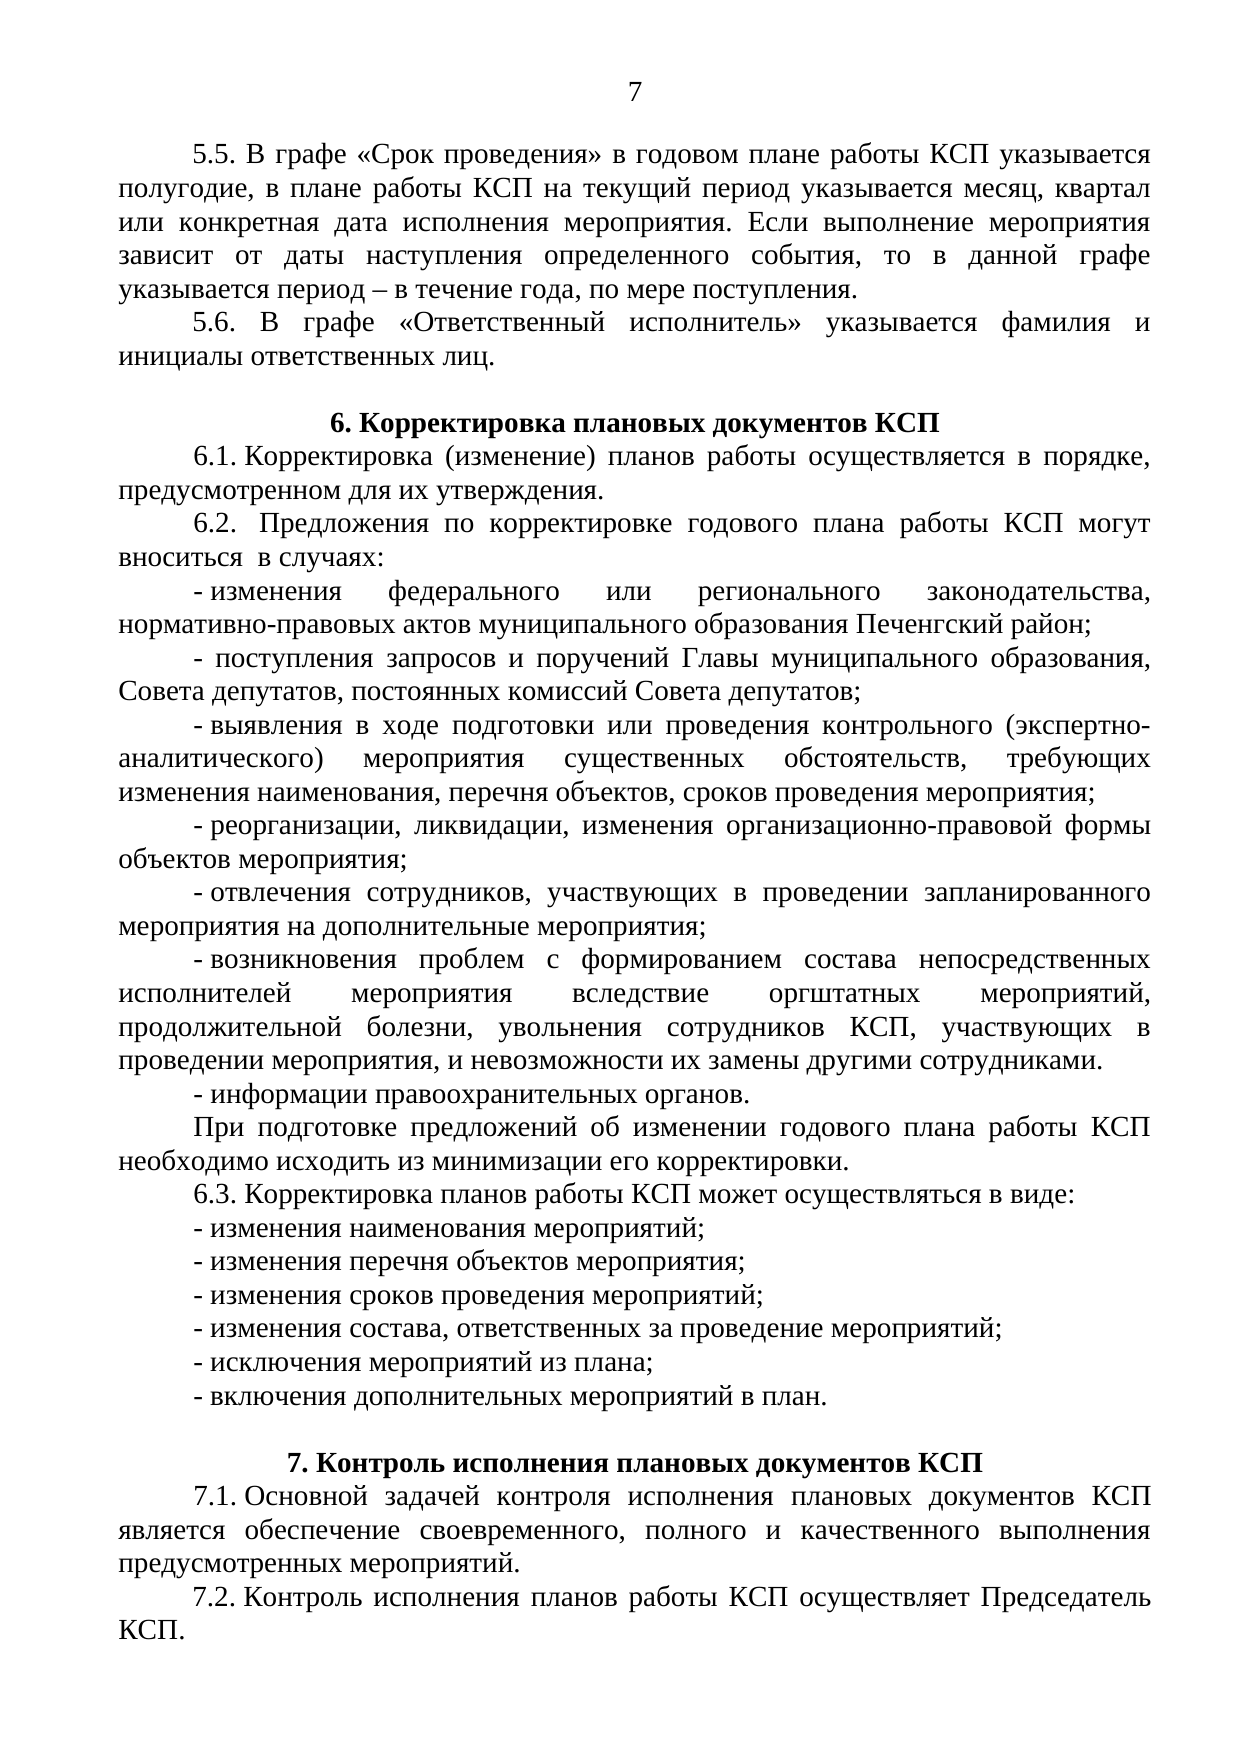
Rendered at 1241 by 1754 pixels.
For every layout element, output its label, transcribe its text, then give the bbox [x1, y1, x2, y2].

text - изменения состава, ответственных за проведение мероприятий; [118, 1311, 1152, 1344]
text 6.2. Предложения по корректировке годового плана работы КСП могут вноситься в случаях: [118, 506, 1152, 573]
text - выявления в ходе подготовки или проведения контрольного (экспертно-аналитического) мероприятия существенных обстоятельств, требующих изменения наименования, перечня объектов, сроков проведения мероприятия; [118, 707, 1152, 807]
text 7. Контроль исполнения плановых документов КСП [118, 1445, 1152, 1478]
text 6. Корректировка плановых документов КСП [118, 405, 1152, 438]
text - изменения сроков проведения мероприятий; [118, 1277, 1152, 1311]
text При подготовке предложений об изменении годового плана работы КСП необходимо исходить из минимизации его корректировки. [118, 1109, 1152, 1176]
text - включения дополнительных мероприятий в план. [118, 1378, 1152, 1411]
text 6.3. Корректировка планов работы КСП может осуществляться в виде: [118, 1176, 1152, 1210]
text - поступления запросов и поручений Главы муниципального образования, Совета депутатов, постоянных комиссий Совета депутатов; [118, 640, 1152, 707]
text - изменения наименования мероприятий; [118, 1210, 1152, 1243]
text 5.6. В графе «Ответственный исполнитель» указывается фамилия и инициалы ответственных лиц. [118, 304, 1152, 371]
text - реорганизации, ликвидации, изменения организационно-правовой формы объектов мероприятия; [118, 807, 1152, 874]
text 7.1. Основной задачей контроля исполнения плановых документов КСП является обеспечение своевременного, полного и качественного выполнения предусмотренных мероприятий. [118, 1478, 1152, 1579]
text 5.5. В графе «Срок проведения» в годовом плане работы КСП указывается полугодие, в плане работы КСП на текущий период указывается месяц, квартал или конкретная дата исполнения мероприятия. Если выполнение мероприятия зависит от даты наступления определенного события, то в данной графе указывается период – в течение года, по мере поступления. [118, 137, 1152, 304]
text - возникновения проблем с формированием состава непосредственных исполнителей мероприятия вследствие оргштатных мероприятий, продолжительной болезни, увольнения сотрудников КСП, участвующих в проведении мероприятия, и невозможности их замены другими сотрудниками. [118, 942, 1152, 1076]
text - информации правоохранительных органов. [118, 1076, 1152, 1109]
text - изменения федерального или регионального законодательства, нормативно-правовых актов муниципального образования Печенгский район; [118, 573, 1152, 640]
text - изменения перечня объектов мероприятия; [118, 1243, 1152, 1277]
text - отвлечения сотрудников, участвующих в проведении запланированного мероприятия на дополнительные мероприятия; [118, 874, 1152, 942]
text 6.1. Корректировка (изменение) планов работы осуществляется в порядке, предусмотренном для их утверждения. [118, 438, 1152, 506]
text 7.2. Контроль исполнения планов работы КСП осуществляет Председатель КСП. [118, 1579, 1152, 1646]
text - исключения мероприятий из плана; [118, 1344, 1152, 1378]
